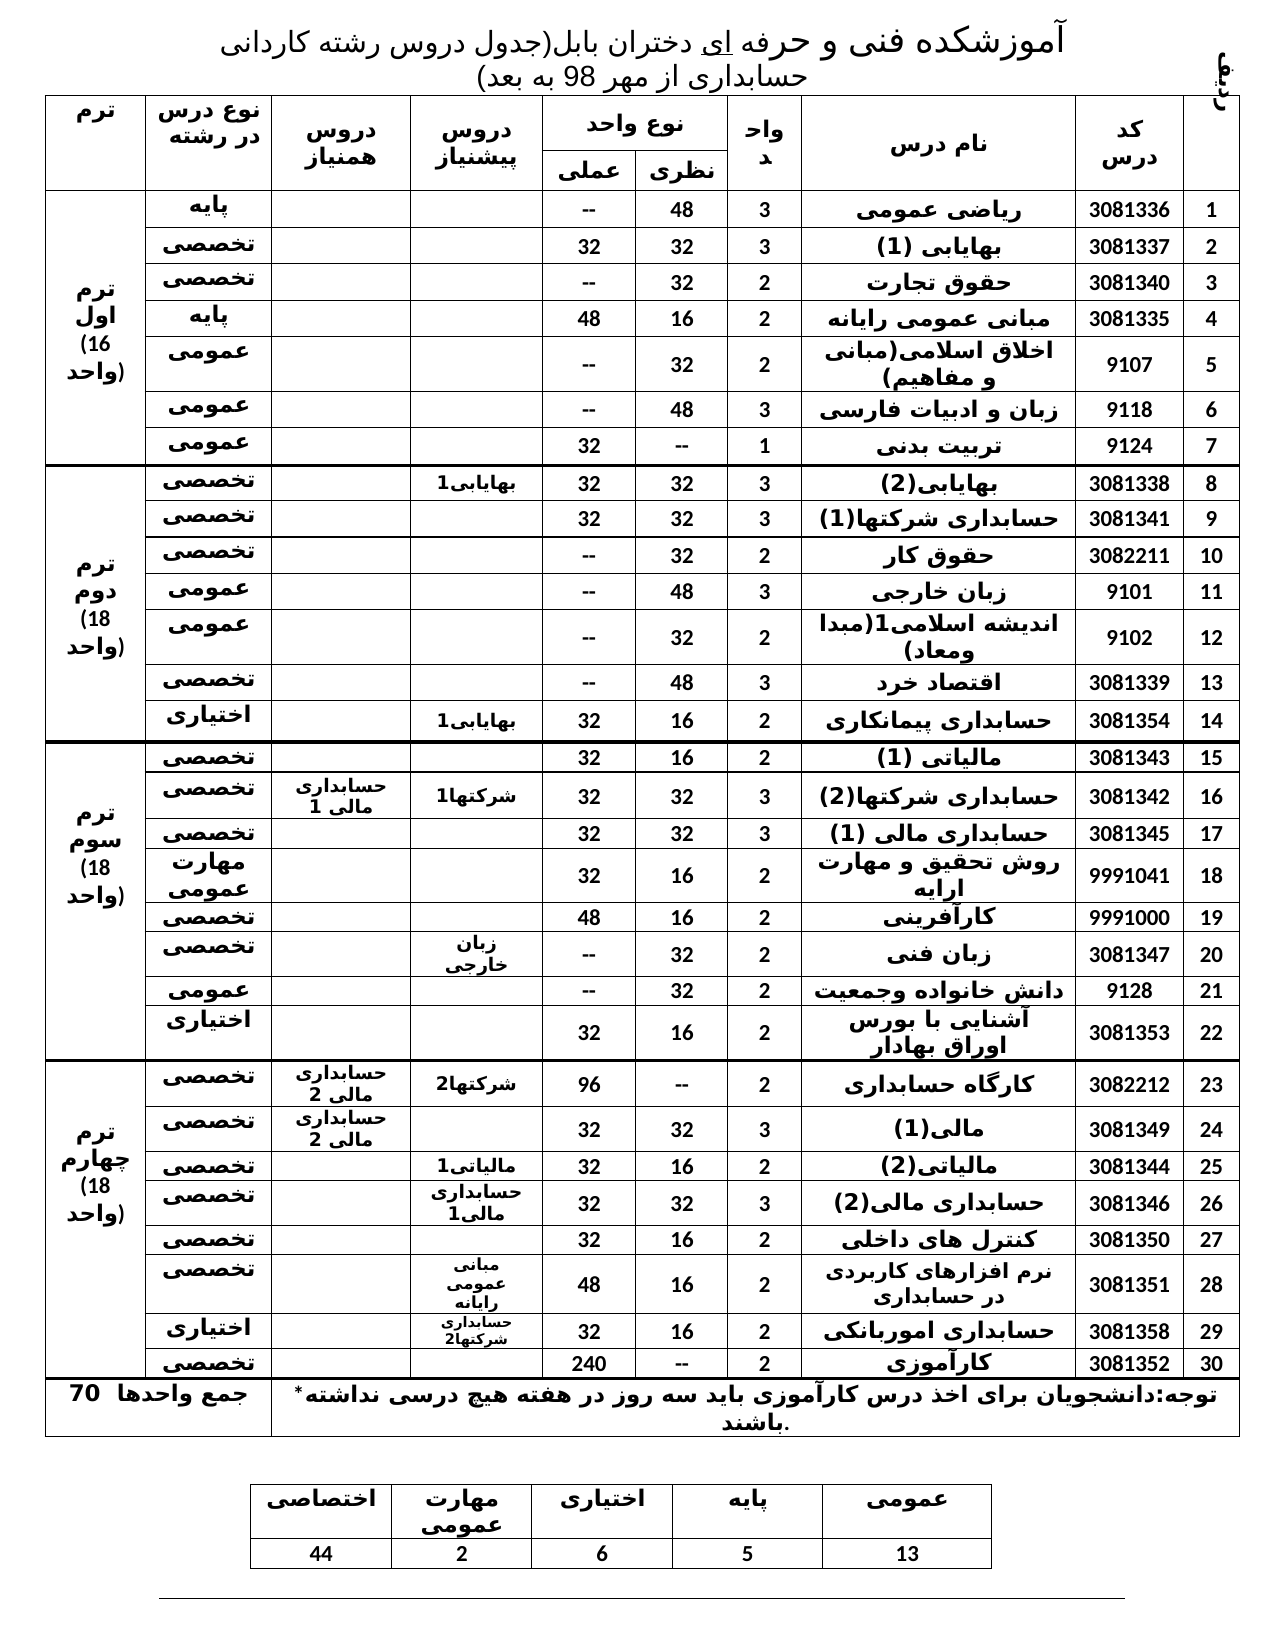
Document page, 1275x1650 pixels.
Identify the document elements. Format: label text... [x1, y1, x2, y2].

table_cell حسابداری مالی(2) [802, 1181, 1075, 1224]
table_cell -- [543, 610, 635, 664]
table_cell کارآموزی [802, 1349, 1075, 1377]
table_cell تخصصی [146, 665, 271, 700]
table_cell 18 [1184, 849, 1239, 902]
table_cell عمومی [146, 610, 271, 664]
table_cell -- [543, 538, 635, 573]
table_cell 19 [1184, 903, 1239, 931]
table_cell مالیاتی (1) [802, 744, 1075, 771]
table_cell پایه [146, 191, 271, 227]
table_cell 3081349 [1076, 1107, 1183, 1151]
table_header ردیف [1184, 96, 1239, 190]
table_cell 3081336 [1076, 191, 1183, 227]
table_cell -- [543, 932, 635, 976]
table_cell نظری [636, 151, 727, 190]
table_cell 24 [1184, 1107, 1239, 1151]
table_cell 16 [636, 1226, 727, 1254]
table_cell 3081338 [1076, 467, 1183, 500]
table_cell 32 [543, 467, 635, 500]
table_cell 32 [543, 819, 635, 847]
table_cell 3081344 [1076, 1152, 1183, 1180]
table_cell کارگاه حسابداری [802, 1062, 1075, 1106]
table_cell ترم چهارم (18واحد) [46, 1062, 145, 1377]
table_cell اختیاری [146, 1006, 271, 1059]
table_cell 13 [1184, 665, 1239, 700]
table_cell [411, 501, 542, 536]
table_cell [272, 819, 410, 847]
table_header ترم [46, 96, 145, 190]
table_cell اختیاری [146, 1314, 271, 1348]
table_header دروس همنیاز [272, 96, 410, 190]
table_cell 3081337 [1076, 228, 1183, 263]
table_cell 32 [636, 1181, 727, 1224]
table_cell بهایابی (1) [802, 228, 1075, 263]
table_cell 23 [1184, 1062, 1239, 1106]
table_cell 16 [636, 1006, 727, 1059]
table_cell 32 [543, 1006, 635, 1059]
table_cell عمومی [146, 392, 271, 427]
table_cell تخصصی [146, 1181, 271, 1224]
table_cell 3081341 [1076, 501, 1183, 536]
table_cell 27 [1184, 1226, 1239, 1254]
table_cell زبان خارجی [411, 932, 542, 976]
table_cell 48 [636, 191, 727, 227]
table_cell -- [543, 264, 635, 300]
table_cell روش تحقیق و مهارت ارایه [802, 849, 1075, 902]
table_cell 32 [543, 1107, 635, 1151]
table_cell 2 [728, 849, 801, 902]
table_cell [411, 744, 542, 771]
table_cell 7 [1184, 428, 1239, 463]
table_cell 16 [1184, 773, 1239, 818]
table_cell ترم سوم (18واحد) [46, 744, 145, 1059]
table_cell 2 [728, 1226, 801, 1254]
table_cell 9107 [1076, 337, 1183, 391]
table_cell 2 [728, 1152, 801, 1180]
table_cell حقوق کار [802, 538, 1075, 573]
table_cell 3081343 [1076, 744, 1183, 771]
table_cell [411, 610, 542, 664]
table_cell 48 [543, 903, 635, 931]
table_header مهارت عمومی [392, 1485, 531, 1538]
table_cell تخصصی [146, 1152, 271, 1180]
table_cell تخصصی [146, 1107, 271, 1151]
table_cell تخصصی [146, 228, 271, 263]
table_cell 2 [728, 903, 801, 931]
table_cell 32 [636, 1107, 727, 1151]
table_cell 3 [728, 665, 801, 700]
table_cell 28 [1184, 1255, 1239, 1313]
table_cell 16 [636, 1314, 727, 1348]
table_header نوع درس در رشته [146, 96, 271, 190]
table_cell مبانی عمومی رایانه [411, 1255, 542, 1313]
table_cell [272, 665, 410, 700]
table_cell 9118 [1076, 392, 1183, 427]
table_cell 2 [728, 1062, 801, 1106]
table_cell 3 [728, 1181, 801, 1224]
table_cell 3081353 [1076, 1006, 1183, 1059]
table_cell حسابداری پیمانکاری [802, 701, 1075, 740]
table_cell 16 [636, 1152, 727, 1180]
table_cell ترم دوم (18واحد) [46, 467, 145, 740]
table_cell 2 [728, 1349, 801, 1377]
table_cell 3 [728, 819, 801, 847]
table_cell 21 [1184, 977, 1239, 1005]
table_cell 32 [636, 467, 727, 500]
table_cell [272, 501, 410, 536]
table_cell 48 [636, 392, 727, 427]
table_cell 9102 [1076, 610, 1183, 664]
table_cell 3 [728, 1107, 801, 1151]
table_cell 3082211 [1076, 538, 1183, 573]
table_cell تخصصی [146, 932, 271, 976]
table_cell 32 [543, 1181, 635, 1224]
table_cell 32 [636, 337, 727, 391]
table_cell 3081358 [1076, 1314, 1183, 1348]
table_cell 5 [673, 1539, 822, 1567]
table_cell 3081345 [1076, 819, 1183, 847]
table_cell 3 [1184, 264, 1239, 300]
table_cell 8 [1184, 467, 1239, 500]
table_cell 32 [636, 977, 727, 1005]
table_cell [272, 1349, 410, 1377]
table_cell [272, 1255, 410, 1313]
table_cell تخصصی [146, 264, 271, 300]
table_cell 32 [543, 773, 635, 818]
table_cell 2 [728, 337, 801, 391]
table_cell [411, 903, 542, 931]
table_cell 6 [1184, 392, 1239, 427]
table_cell حسابداری شرکتها2 [411, 1314, 542, 1348]
table_cell 2 [728, 977, 801, 1005]
table_cell [411, 574, 542, 609]
table_cell [411, 337, 542, 391]
table_cell -- [543, 392, 635, 427]
table_cell 30 [1184, 1349, 1239, 1377]
table_cell 3 [728, 574, 801, 609]
table_cell 3081347 [1076, 932, 1183, 976]
table_cell [272, 228, 410, 263]
table_cell مالی(1) [802, 1107, 1075, 1151]
table_cell کنترل های داخلی [802, 1226, 1075, 1254]
table_cell اخلاق اسلامی(مبانی و مفاهیم) [802, 337, 1075, 391]
table_cell 3081339 [1076, 665, 1183, 700]
table_cell [411, 665, 542, 700]
table_cell تخصصی [146, 773, 271, 818]
table_cell 2 [728, 1006, 801, 1059]
table_cell 3081335 [1076, 301, 1183, 336]
table_cell 9991000 [1076, 903, 1183, 931]
table_cell اقتصاد خرد [802, 665, 1075, 700]
table_cell 16 [636, 301, 727, 336]
table_cell 32 [543, 428, 635, 463]
table_cell [411, 301, 542, 336]
table_cell 2 [728, 932, 801, 976]
table_cell 3081351 [1076, 1255, 1183, 1313]
table_cell 13 [823, 1539, 991, 1567]
table_cell 48 [543, 1255, 635, 1313]
table_cell -- [543, 574, 635, 609]
table_cell 48 [636, 574, 727, 609]
table_cell 3 [728, 191, 801, 227]
table_cell تخصصی [146, 1062, 271, 1106]
table_cell 20 [1184, 932, 1239, 976]
table_cell تخصصی [146, 1349, 271, 1377]
table_cell 2 [728, 264, 801, 300]
table_cell 12 [1184, 610, 1239, 664]
table_cell 48 [636, 665, 727, 700]
table_cell مالیاتی1 [411, 1152, 542, 1180]
table_cell حسابداری مالی 2 [272, 1107, 410, 1151]
table_cell حسابداری مالی1 [411, 1181, 542, 1224]
table_cell [411, 1226, 542, 1254]
table_cell عمومی [146, 337, 271, 391]
table_cell -- [543, 337, 635, 391]
table_cell آشنایی با بورس اوراق بهادار [802, 1006, 1075, 1059]
table_cell 3081346 [1076, 1181, 1183, 1224]
table_cell مالیاتی(2) [802, 1152, 1075, 1180]
table_cell 22 [1184, 1006, 1239, 1059]
table_header نام درس [802, 96, 1075, 190]
table_cell [272, 428, 410, 463]
table_cell 44 [251, 1539, 391, 1567]
table_cell [272, 977, 410, 1005]
table_cell شرکتها1 [411, 773, 542, 818]
table_cell [411, 1107, 542, 1151]
table_cell 3081350 [1076, 1226, 1183, 1254]
table_cell اندیشه اسلامی1(مبدا ومعاد) [802, 610, 1075, 664]
table_cell [411, 392, 542, 427]
table_header پایه [673, 1485, 822, 1538]
table_cell 2 [728, 301, 801, 336]
table_cell 96 [543, 1062, 635, 1106]
table_cell حسابداری مالی 2 [272, 1062, 410, 1106]
table_cell [272, 903, 410, 931]
table_cell 16 [636, 744, 727, 771]
table_cell 3081342 [1076, 773, 1183, 818]
table_cell 3 [728, 392, 801, 427]
table_cell [272, 1006, 410, 1059]
table_cell عمومی [146, 428, 271, 463]
table_cell 2 [728, 701, 801, 740]
table_cell 32 [636, 819, 727, 847]
table_cell [411, 538, 542, 573]
table_cell 9 [1184, 501, 1239, 536]
table_cell جمع واحدها 70 [46, 1380, 271, 1436]
table_cell 2 [728, 1255, 801, 1313]
table_header اختصاصی [251, 1485, 391, 1538]
table_cell [411, 264, 542, 300]
table_header واحد [728, 96, 801, 190]
table_cell 9101 [1076, 574, 1183, 609]
table_cell 9991041 [1076, 849, 1183, 902]
table_cell 1 [1184, 191, 1239, 227]
table_cell [272, 538, 410, 573]
table_cell [272, 392, 410, 427]
table_cell تخصصی [146, 538, 271, 573]
table_cell [411, 1006, 542, 1059]
table_cell 25 [1184, 1152, 1239, 1180]
table_cell 32 [636, 538, 727, 573]
table_cell 32 [543, 1314, 635, 1348]
table_cell تخصصی [146, 819, 271, 847]
table_cell نرم افزارهای کاربردی در حسابداری [802, 1255, 1075, 1313]
table_cell 3 [728, 501, 801, 536]
table_cell زبان فنی [802, 932, 1075, 976]
table_cell 240 [543, 1349, 635, 1377]
table_cell مبانی عمومی رایانه [802, 301, 1075, 336]
table_cell 32 [543, 1152, 635, 1180]
table_cell 10 [1184, 538, 1239, 573]
table_cell 3 [728, 467, 801, 500]
table_cell 16 [636, 849, 727, 902]
table_cell 48 [543, 301, 635, 336]
table_cell 32 [543, 501, 635, 536]
table_cell [272, 1314, 410, 1348]
table_header نوع واحد [543, 96, 727, 150]
table_cell 29 [1184, 1314, 1239, 1348]
table_cell حسابداری اموربانکی [802, 1314, 1075, 1348]
table_cell -- [543, 665, 635, 700]
table_cell 32 [543, 849, 635, 902]
table_cell 2 [728, 538, 801, 573]
table_cell تخصصی [146, 903, 271, 931]
table_header دروس پیشنیاز [411, 96, 542, 190]
table_cell حسابداری مالی (1) [802, 819, 1075, 847]
table_cell 2 [392, 1539, 531, 1567]
table_cell 4 [1184, 301, 1239, 336]
table_cell [272, 1226, 410, 1254]
table_cell [411, 977, 542, 1005]
table_cell مهارت عمومی [146, 849, 271, 902]
table_cell 9124 [1076, 428, 1183, 463]
table_cell تخصصی [146, 744, 271, 771]
table_cell 32 [543, 744, 635, 771]
table_cell تخصصی [146, 1255, 271, 1313]
table_cell 32 [636, 264, 727, 300]
table_cell حسابداری شرکتها(2) [802, 773, 1075, 818]
table_cell 32 [543, 1226, 635, 1254]
table_cell 2 [728, 744, 801, 771]
table_cell 32 [636, 501, 727, 536]
table_cell 3082212 [1076, 1062, 1183, 1106]
table_cell 9128 [1076, 977, 1183, 1005]
table_cell -- [636, 1062, 727, 1106]
table_cell [411, 819, 542, 847]
table_header کد درس [1076, 96, 1183, 190]
table_cell ریاضی عمومی [802, 191, 1075, 227]
table_cell [411, 1349, 542, 1377]
table_cell دانش خانواده وجمعیت [802, 977, 1075, 1005]
table_cell 3081340 [1076, 264, 1183, 300]
table_cell پایه [146, 301, 271, 336]
table_cell 16 [636, 1255, 727, 1313]
table_header اختیاری [532, 1485, 672, 1538]
table_cell 5 [1184, 337, 1239, 391]
table_cell [272, 744, 410, 771]
table_cell 3 [728, 773, 801, 818]
table_cell 32 [543, 701, 635, 740]
table_cell 2 [728, 610, 801, 664]
table_cell [272, 610, 410, 664]
table_cell 32 [636, 773, 727, 818]
table_cell -- [636, 1349, 727, 1377]
table_cell حسابداری شرکتها(1) [802, 501, 1075, 536]
table_cell زبان و ادبیات فارسی [802, 392, 1075, 427]
table_cell [411, 228, 542, 263]
table_cell [272, 301, 410, 336]
table_header عمومی [823, 1485, 991, 1538]
table_cell بهایابی1 [411, 467, 542, 500]
table_cell 6 [532, 1539, 672, 1567]
table_cell -- [636, 428, 727, 463]
table_cell 32 [543, 228, 635, 263]
table_cell [272, 1152, 410, 1180]
table_cell -- [543, 191, 635, 227]
table_cell [272, 849, 410, 902]
table_cell 17 [1184, 819, 1239, 847]
table_cell [272, 191, 410, 227]
table_cell [272, 574, 410, 609]
table_cell 16 [636, 903, 727, 931]
table_cell شرکتها2 [411, 1062, 542, 1106]
table_cell حسابداری مالی 1 [272, 773, 410, 818]
table_cell [411, 428, 542, 463]
table_cell [272, 1181, 410, 1224]
table_cell [411, 849, 542, 902]
table_cell 26 [1184, 1181, 1239, 1224]
table_cell 16 [636, 701, 727, 740]
table_cell تربیت بدنی [802, 428, 1075, 463]
table_cell [272, 932, 410, 976]
table_cell 11 [1184, 574, 1239, 609]
table_cell تخصصی [146, 1226, 271, 1254]
table_cell *توجه:دانشجویان برای اخذ درس کارآموزی باید سه روز در هفته هیچ درسی نداشته باشند. [272, 1380, 1239, 1436]
table_cell تخصصی [146, 501, 271, 536]
table_cell 2 [728, 1314, 801, 1348]
table_cell اختیاری [146, 701, 271, 740]
table_cell بهایابی(2) [802, 467, 1075, 500]
table_cell کارآفرینی [802, 903, 1075, 931]
table_cell بهایابی1 [411, 701, 542, 740]
table_cell 32 [636, 610, 727, 664]
table_cell 2 [1184, 228, 1239, 263]
table_cell 3081352 [1076, 1349, 1183, 1377]
table_cell -- [543, 977, 635, 1005]
table_cell [411, 191, 542, 227]
table_cell عملی [543, 151, 635, 190]
table_cell عمومی [146, 574, 271, 609]
table_cell [272, 467, 410, 500]
table_cell 14 [1184, 701, 1239, 740]
table_cell 32 [636, 228, 727, 263]
table_cell عمومی [146, 977, 271, 1005]
table_cell 15 [1184, 744, 1239, 771]
table_cell 3 [728, 228, 801, 263]
table_cell [272, 264, 410, 300]
table_cell 32 [636, 932, 727, 976]
table_cell [272, 701, 410, 740]
table_cell حقوق تجارت [802, 264, 1075, 300]
table_cell ترم اول (16واحد) [46, 191, 145, 463]
table_cell 1 [728, 428, 801, 463]
table_cell تخصصی [146, 467, 271, 500]
table_cell 3081354 [1076, 701, 1183, 740]
table_cell زبان خارجی [802, 574, 1075, 609]
table_cell [272, 337, 410, 391]
